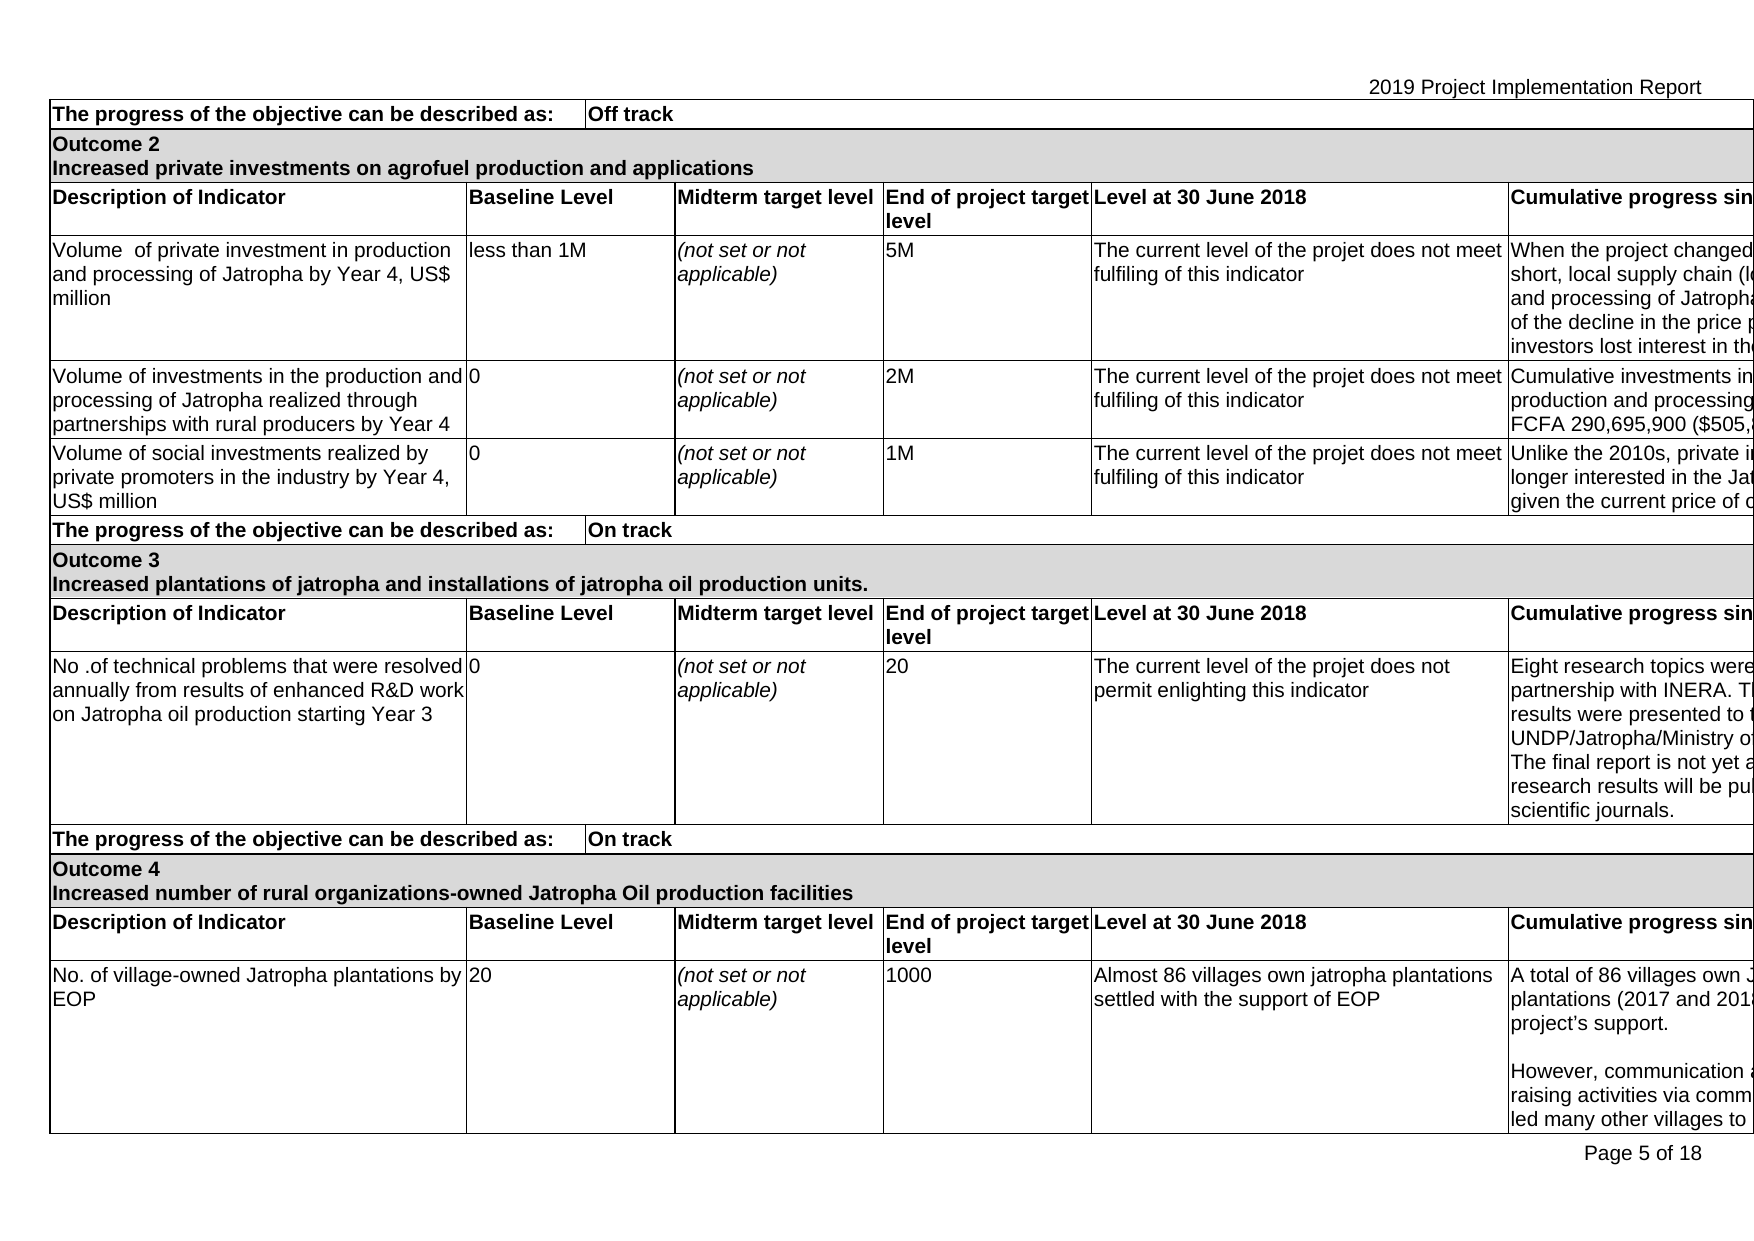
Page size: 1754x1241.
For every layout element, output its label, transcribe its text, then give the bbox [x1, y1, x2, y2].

table_cell 0 [467, 652, 674, 824]
table_cell Outcome 2 Increased private investments on agrofuel production and applications [51, 130, 1753, 182]
table_cell End of project target level [884, 599, 1091, 651]
table_cell Baseline Level [467, 599, 674, 651]
table_cell The current level of the projet does not meet fulfiling of this indicator [1092, 361, 1508, 437]
table_cell Baseline Level [467, 183, 674, 235]
table_cell Cumulative progress since project start [1509, 599, 1753, 651]
table_cell Outcome 3 Increased plantations of jatropha and installations of jatropha oil production units. [51, 545, 1753, 597]
table_cell 20 [884, 652, 1091, 824]
table_cell The progress of the objective can be described as: [51, 516, 585, 544]
table_cell Description of Indicator [51, 908, 466, 960]
table_cell (not set or not applicable) [676, 652, 883, 824]
table_cell End of project target level [884, 183, 1091, 235]
table_cell End of project target level [884, 908, 1091, 960]
table_cell Off track [586, 100, 1753, 128]
table_cell Level at 30 June 2018 [1092, 908, 1508, 960]
table_cell The progress of the objective can be described as: [51, 825, 585, 853]
table_cell 2M [884, 361, 1091, 437]
table_cell Midterm target level [676, 183, 883, 235]
table_cell Cumulative progress since project start [1509, 183, 1753, 235]
table_cell Level at 30 June 2018 [1092, 183, 1508, 235]
table_cell 1M [884, 439, 1091, 515]
table_cell 0 [467, 361, 674, 437]
table_cell less than 1M [467, 236, 674, 360]
table_cell Cumulative progress since project start [1509, 908, 1753, 960]
table_cell Volume of social investments realized by private promoters in the industry by Year 4, US$ million [51, 439, 466, 515]
table_cell On track [586, 516, 1753, 544]
table_cell Cumulative investments in Jatropha production and processing since 2017 total FCFA 290,695,900 ($505,806) [1509, 361, 1753, 437]
table_cell Midterm target level [676, 908, 883, 960]
table_cell 1000 [884, 961, 1091, 1133]
table_cell 20 [467, 961, 674, 1133]
table_cell 0 [467, 439, 674, 515]
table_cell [1509, 961, 1753, 1133]
table_cell Volume of private investment in production and processing of Jatropha by Year 4, US$ million [51, 236, 466, 360]
table_cell Outcome 4 Increased number of rural organizations-owned Jatropha Oil production facilities [51, 855, 1753, 907]
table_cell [51, 961, 466, 1133]
table_cell (not set or not applicable) [676, 236, 883, 360]
table_cell (not set or not applicable) [676, 439, 883, 515]
table_cell On track [586, 825, 1753, 853]
table_cell Unlike the 2010s, private investors are no longer interested in the Jatropha industry, given the current price of oil per barrel. [1509, 439, 1753, 515]
table_cell Baseline Level [467, 908, 674, 960]
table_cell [676, 961, 883, 1133]
table_cell When the project changed its focus to a short, local supply chain (local production and processing of Jatropha seeds) because of the decline in the price per barrel, private investors lost interest in the industry. [1509, 236, 1753, 360]
table_cell Eight research topics were pursued in partnership with INERA. The preliminary results were presented to the joint UNDP/Jatropha/Ministry of Energy team. The final report is not yet available. The research results will be published in scientific journals. [1509, 652, 1753, 824]
table_cell Description of Indicator [51, 599, 466, 651]
table_cell Level at 30 June 2018 [1092, 599, 1508, 651]
table_cell Description of Indicator [51, 183, 466, 235]
table_cell The current level of the projet does not meet fulfiling of this indicator [1092, 236, 1508, 360]
table_cell (not set or not applicable) [676, 361, 883, 437]
table_cell No .of technical problems that were resolved annually from results of enhanced R&D work on Jatropha oil production starting Year 3 [51, 652, 466, 824]
table_cell Midterm target level [676, 599, 883, 651]
table_cell The current level of the projet does not meet fulfiling of this indicator [1092, 439, 1508, 515]
table_cell 5M [884, 236, 1091, 360]
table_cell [1092, 961, 1508, 1133]
table_cell The current level of the projet does not permit enlighting this indicator [1092, 652, 1508, 824]
table_cell The progress of the objective can be described as: [51, 100, 585, 128]
table_cell Volume of investments in the production and processing of Jatropha realized through partnerships with rural producers by Year 4 [51, 361, 466, 437]
